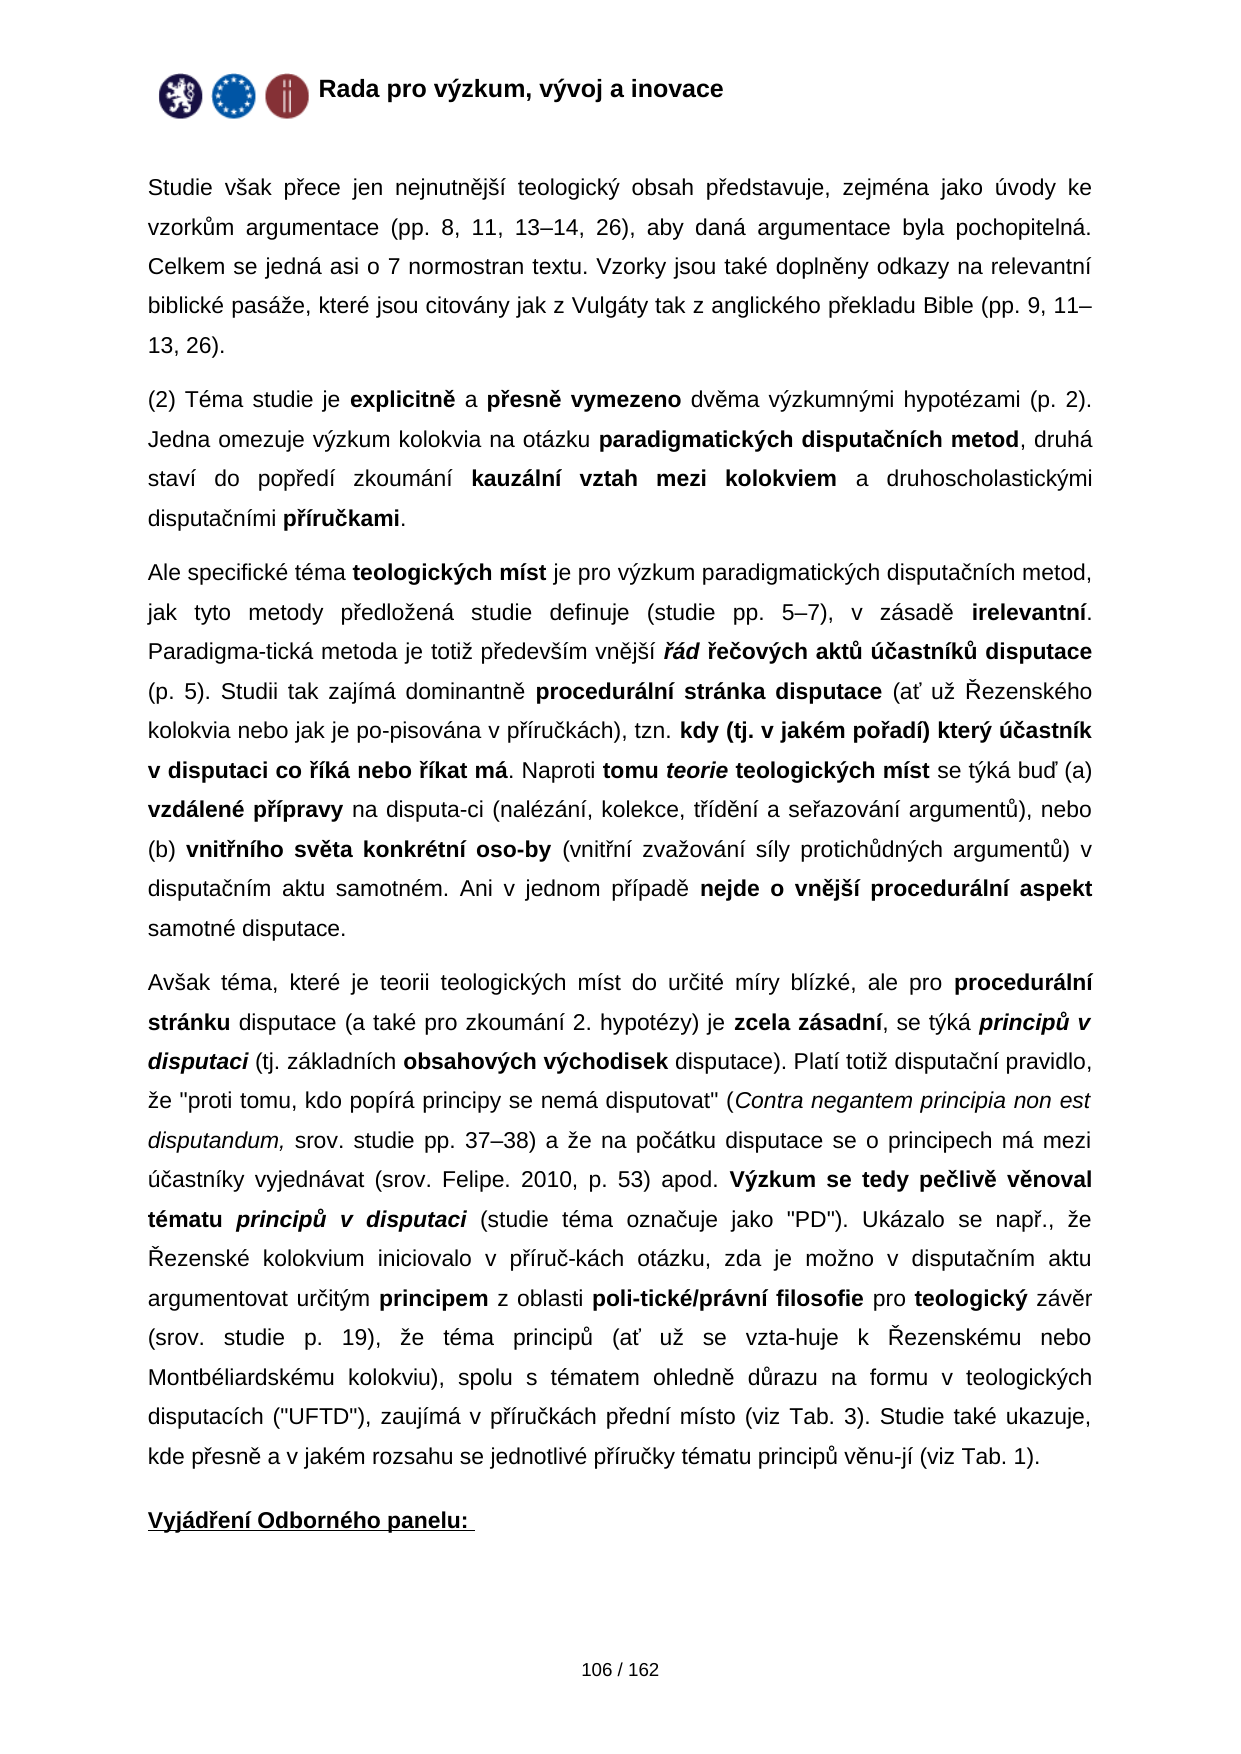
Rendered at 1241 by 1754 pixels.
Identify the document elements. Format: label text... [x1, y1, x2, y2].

picture [158, 73, 309, 120]
text (2) Téma studie je explicitně a přesně vymezeno dvěma výzkumnými hypotézami (p. 2). Jedna omezuje výzkum kolokvia na otázku paradigmatických disputačních metod, druhá staví do popředí zkoumání kauzální vztah mezi kolokviem a druhoscholastickými disputačními příručkami. [148, 386, 1093, 531]
text Ale specifické téma teologických míst je pro výzkum paradigmatických disputačních metod, jak tyto metody předložená studie definuje (studie pp. 5–7), v zásadě irelevantní. Paradigma-tická metoda je totiž především vnější řád řečových aktů účastníků disputace (p. 5). Studii tak zajímá dominantně procedurální stránka disputace (ať už Řezenského kolokvia nebo jak je po-pisována v příručkách), tzn. kdy (tj. v jakém pořadí) který účastník v disputaci co říká nebo říkat má. Naproti tomu teorie teologických míst se týká buď (a) vzdálené přípravy na disputa-ci (nalézání, kolekce, třídění a seřazování argumentů), nebo (b) vnitřního světa konkrétní oso-by (vnitřní zvažování síly protichůdných argumentů) v disputačním aktu samotném. Ani v jednom případě nejde o vnější procedurální aspekt samotné disputace. [148, 559, 1093, 941]
text Studie však přece jen nejnutnější teologický obsah představuje, zejména jako úvody ke vzorkům argumentace (pp. 8, 11, 13–14, 26), aby daná argumentace byla pochopitelná. Celkem se jedná asi o 7 normostran textu. Vzorky jsou také doplněny odkazy na relevantní biblické pasáže, které jsou citovány jak z Vulgáty tak z anglického překladu Bible (pp. 9, 11–13, 26). [148, 174, 1093, 358]
text Vyjádření Odborného panelu: [148, 1507, 1093, 1534]
text Avšak téma, které je teorii teologických míst do určité míry blízké, ale pro procedurální stránku disputace (a také pro zkoumání 2. hypotézy) je zcela zásadní, se týká principů v disputaci (tj. základních obsahových východisek disputace). Platí totiž disputační pravidlo, že "proti tomu, kdo popírá principy se nemá disputovat" (Contra negantem principia non est disputandum, srov. studie pp. 37–38) a že na počátku disputace se o principech má mezi účastníky vyjednávat (srov. Felipe. 2010, p. 53) apod. Výzkum se tedy pečlivě věnoval tématu principů v disputaci (studie téma označuje jako "PD"). Ukázalo se např., že Řezenské kolokvium iniciovalo v příruč-kách otázku, zda je možno v disputačním aktu argumentovat určitým principem z oblasti poli-tické/právní filosofie pro teologický závěr (srov. studie p. 19), že téma principů (ať už se vzta-huje k Řezenskému nebo Montbéliardskému kolokviu), spolu s tématem ohledně důrazu na formu v teologických disputacích ("UFTD"), zaujímá v příručkách přední místo (viz Tab. 3). Studie také ukazuje, kde přesně a v jakém rozsahu se jednotlivé příručky tématu principů věnu-jí (viz Tab. 1). [148, 969, 1093, 1469]
